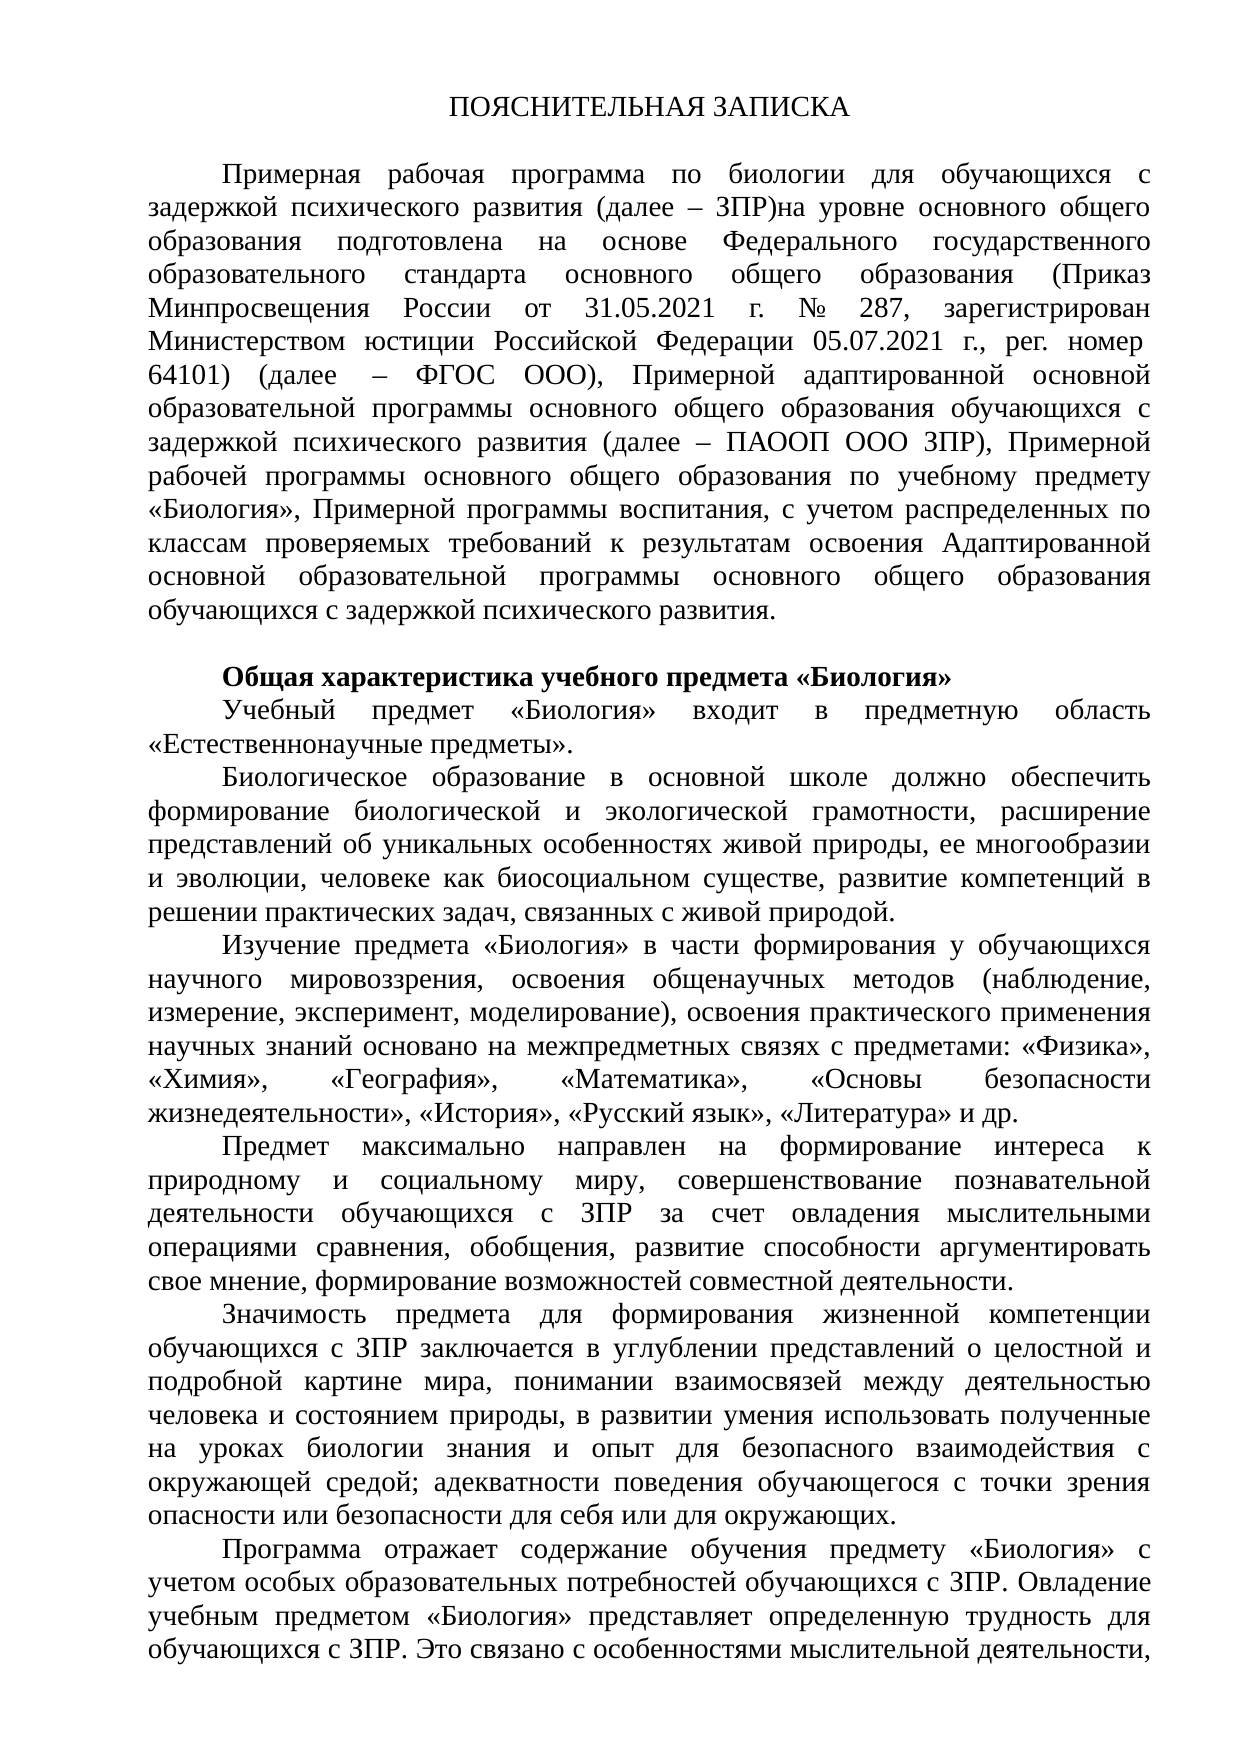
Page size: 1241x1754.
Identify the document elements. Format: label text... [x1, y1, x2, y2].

text Значимость предмета для формирования жизненной компетенции обучающихся с ЗПР заключается в углублении представлений о целостной и подробной картине мира, понимании взаимосвязей между деятельностью человека и состоянием природы, в развитии умения использовать полученные на уроках биологии знания и опыт для безопасного взаимодействия с окружающей средой; адекватности поведения обучающегося с точки зрения опасности или безопасности для себя или для окружающих. [148, 1296, 1152, 1531]
text Предмет максимально направлен на формирование интереса к природному и социальному миру, совершенствование познавательной деятельности обучающихся с ЗПР за счет овладения мыслительными операциями сравнения, обобщения, развитие способности аргументировать свое мнение, формирование возможностей совместной деятельности. [148, 1128, 1152, 1296]
text Биологическое образование в основной школе должно обеспечить формирование биологической и экологической грамотности, расширение представлений об уникальных особенностях живой природы, ее многообразии и эволюции, человеке как биосоциальном существе, развитие компетенций в решении практических задач, связанных с живой природой. [148, 759, 1152, 927]
text ПОЯСНИТЕЛЬНАЯ ЗАПИСКА [148, 89, 1152, 122]
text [148, 1531, 1152, 1665]
text Учебный предмет «Биология» входит в предметную область «Естественнонаучные предметы». [148, 692, 1152, 759]
text Примерная рабочая программа по биологии для обучающихся с задержкой психического развития (далее – ЗПР)на уровне основного общего образования подготовлена на основе Федерального государственного образовательного стандарта основного общего образования (Приказ Минпросвещения России от 31.05.2021 г. № 287, зарегистрирован Министерством юстиции Российской Федерации 05.07.2021 г., рег. номер 64101) (далее – ФГОС ООО), Примерной адаптированной основной образовательной программы основного общего образования обучающихся с задержкой психического развития (далее – ПАООП ООО ЗПР), Примерной рабочей программы основного общего образования по учебному предмету «Биология», Примерной программы воспитания, с учетом распределенных по классам проверяемых требований к результатам освоения Адаптированной основной образовательной программы основного общего образования обучающихся с задержкой психического развития. [148, 156, 1152, 625]
text Изучение предмета «Биология» в части формирования у обучающихся научного мировоззрения, освоения общенаучных методов (наблюдение, измерение, эксперимент, моделирование), освоения практического применения научных знаний основано на межпредметных связях с предметами: «Физика», «Химия», «География», «Математика», «Основы безопасности жизнедеятельности», «История», «Русский язык», «Литература» и др. [148, 927, 1152, 1128]
text Общая характеристика учебного предмета «Биология» [148, 659, 1152, 692]
